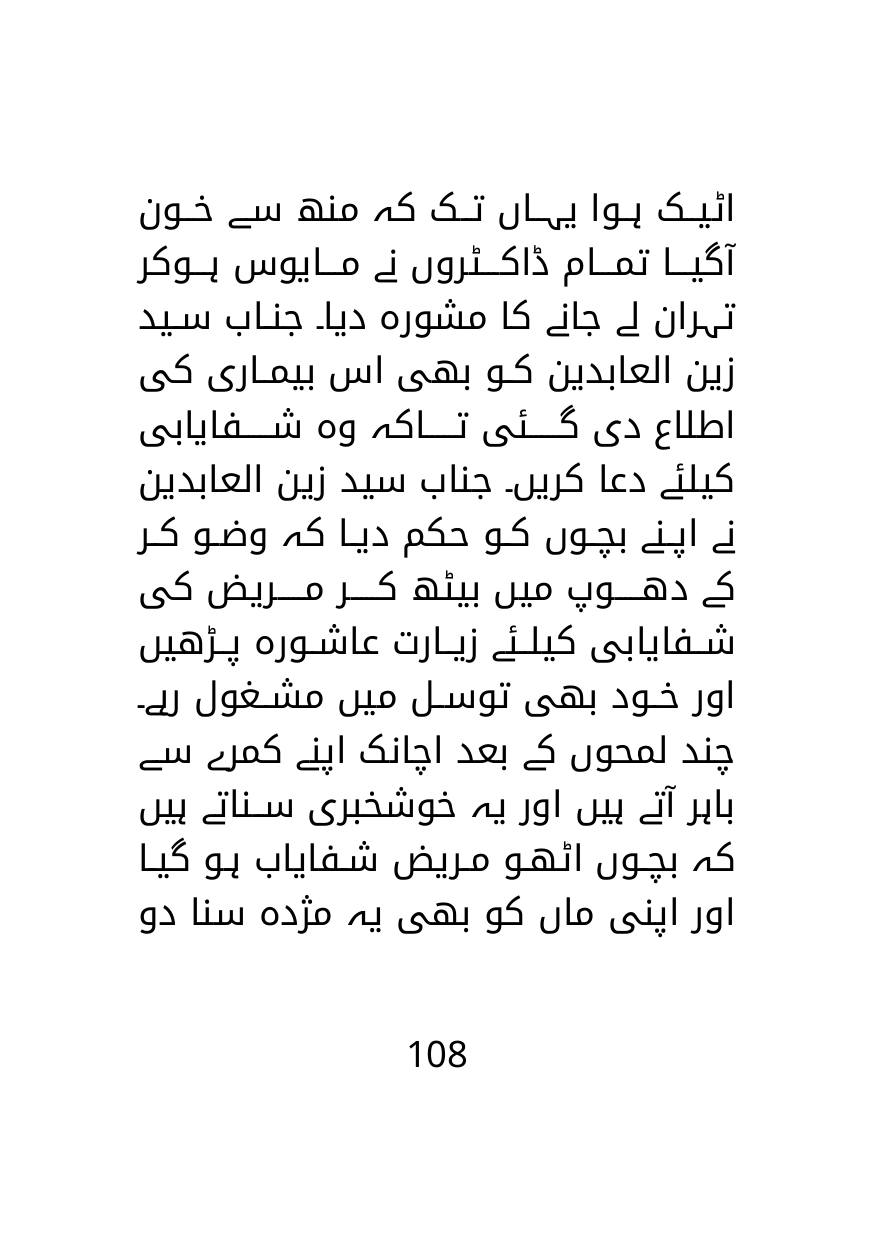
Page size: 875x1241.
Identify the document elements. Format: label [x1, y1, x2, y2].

text [138, 178, 736, 936]
